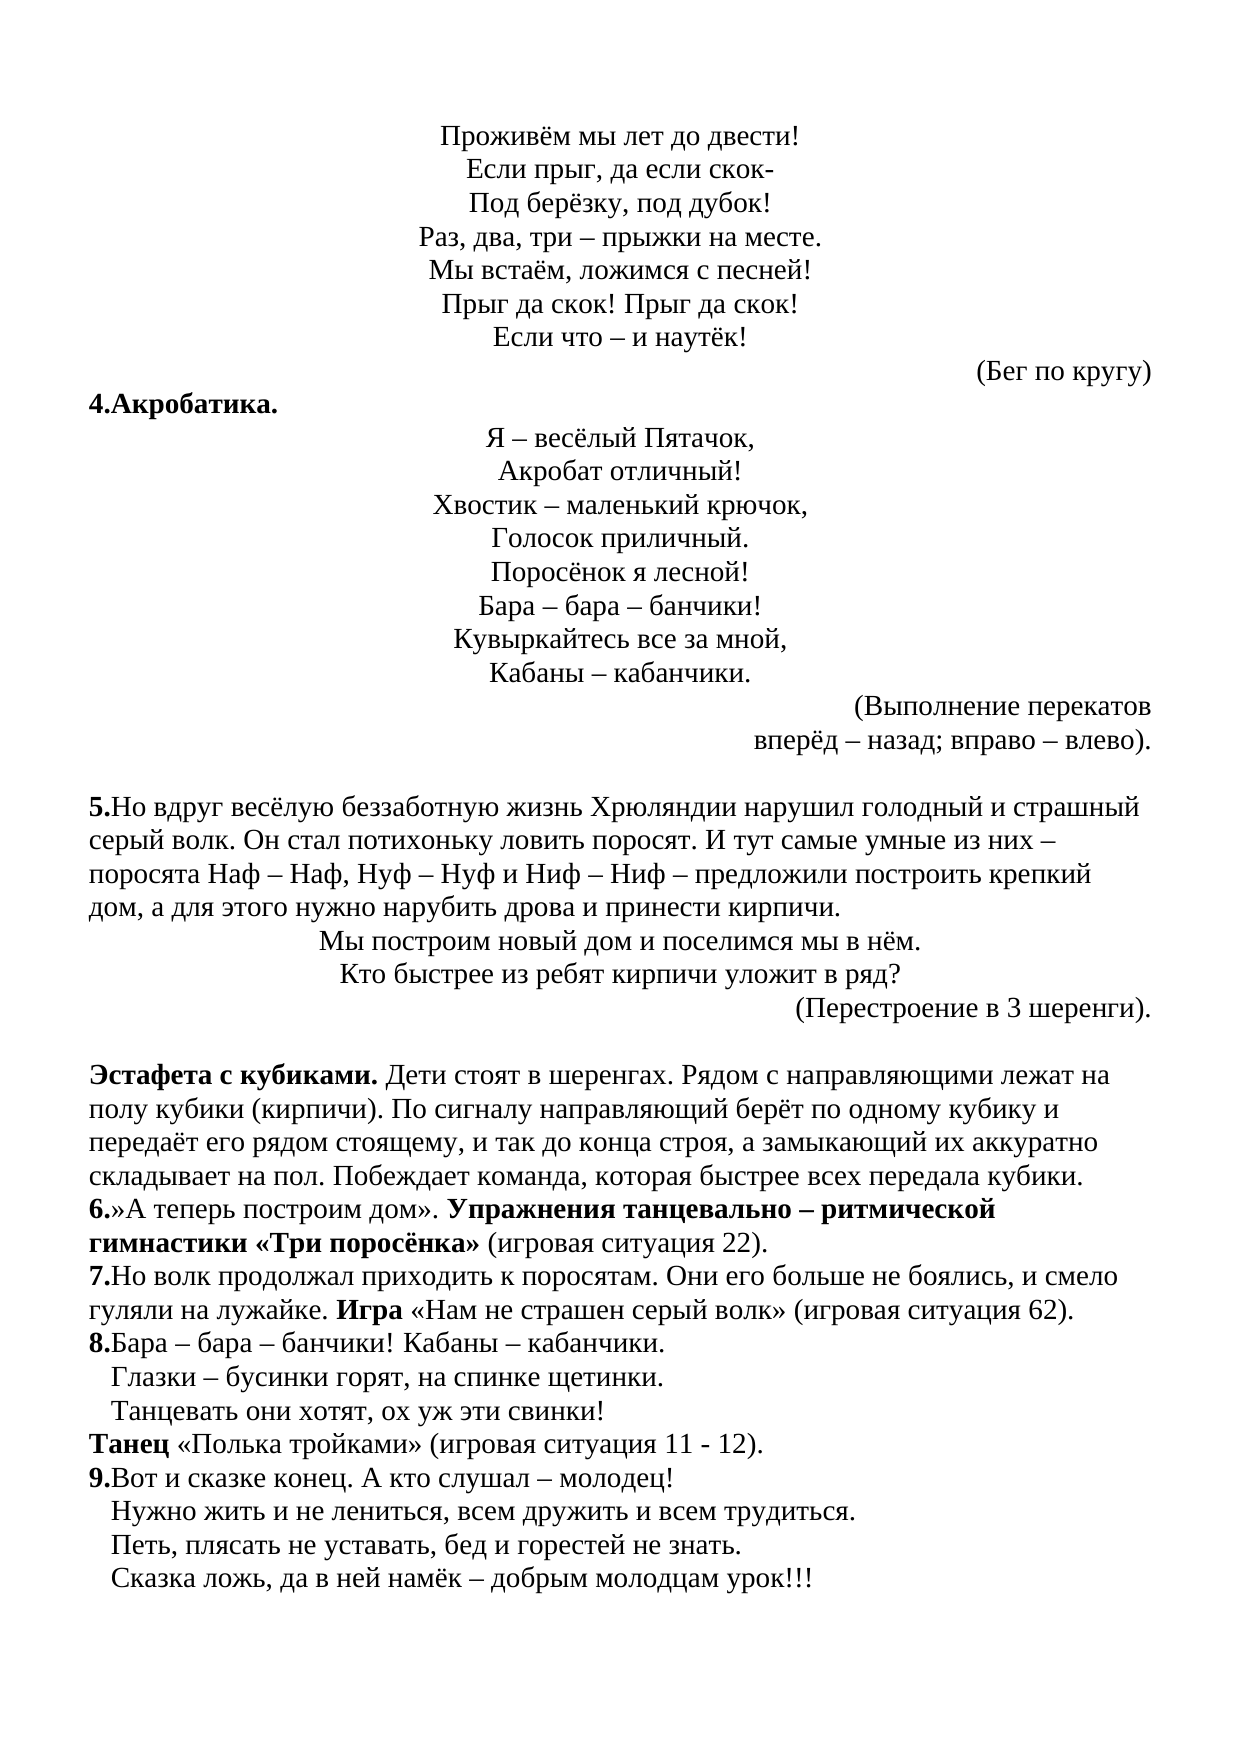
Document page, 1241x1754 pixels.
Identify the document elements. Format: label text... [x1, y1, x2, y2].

text Эстафета с кубиками. Дети стоят в шеренгах. Рядом с направляющими лежат на полу кубики (кирпичи). По сигналу направляющий берёт по одному кубику и передаёт его рядом стоящему, и так до конца строя, а замыкающий их аккуратно складывает на пол. Побеждает команда, которая быстрее всех передала кубики. [89, 1057, 1152, 1191]
text 7.Но волк продолжал приходить к поросятам. Они его больше не боялись, и смело гуляли на лужайке. Игра «Нам не страшен серый волк» (игровая ситуация 62). [89, 1258, 1152, 1326]
text Раз, два, три – прыжки на месте. [89, 219, 1152, 252]
text 5.Но вдруг весёлую беззаботную жизнь Хрюляндии нарушил голодный и страшный серый волк. Он стал потихоньку ловить поросят. И тут самые умные из них – поросята Наф – Наф, Нуф – Нуф и Ниф – Ниф – предложили построить крепкий дом, а для этого нужно нарубить дрова и принести кирпичи. [89, 789, 1152, 923]
text Я – весёлый Пятачок, [89, 420, 1152, 453]
text Нужно жить и не лениться, всем дружить и всем трудиться. [89, 1493, 1152, 1527]
text (Перестроение в 3 шеренги). [89, 990, 1152, 1024]
text Бара – бара – банчики! [89, 588, 1152, 621]
text Глазки – бусинки горят, на спинке щетинки. [89, 1359, 1152, 1393]
text 8.Бара – бара – банчики! Кабаны – кабанчики. [89, 1326, 1152, 1359]
text (Бег по кругу) [89, 353, 1152, 386]
text Кувыркайтесь все за мной, [89, 621, 1152, 655]
text Поросёнок я лесной! [89, 554, 1152, 588]
text 4.Акробатика. [89, 386, 1152, 420]
text Танец «Полька тройками» (игровая ситуация 11 - 12). [89, 1426, 1152, 1460]
text Прыг да скок! Прыг да скок! [89, 286, 1152, 319]
text Проживём мы лет до двести! [89, 118, 1152, 152]
text Голосок приличный. [89, 521, 1152, 554]
text (Выполнение перекатов [89, 688, 1152, 722]
text Хвостик – маленький крючок, [89, 487, 1152, 521]
text Акробат отличный! [89, 453, 1152, 487]
text Если что – и наутёк! [89, 319, 1152, 353]
text вперёд – назад; вправо – влево). [89, 722, 1152, 755]
text 6.»А теперь построим дом». Упражнения танцевально – ритмической гимнастики «Три поросёнка» (игровая ситуация 22). [89, 1191, 1152, 1258]
text Кто быстрее из ребят кирпичи уложит в ряд? [89, 957, 1152, 990]
text Танцевать они хотят, ох уж эти свинки! [89, 1393, 1152, 1426]
text Кабаны – кабанчики. [89, 655, 1152, 688]
text Мы построим новый дом и поселимся мы в нём. [89, 923, 1152, 957]
text Петь, плясать не уставать, бед и горестей не знать. [89, 1527, 1152, 1560]
text Мы встаём, ложимся с песней! [89, 252, 1152, 286]
text Сказка ложь, да в ней намёк – добрым молодцам урок!!! [89, 1560, 1152, 1594]
text Если прыг, да если скок- [89, 152, 1152, 185]
text 9.Вот и сказке конец. А кто слушал – молодец! [89, 1460, 1152, 1493]
text Под берёзку, под дубок! [89, 185, 1152, 219]
